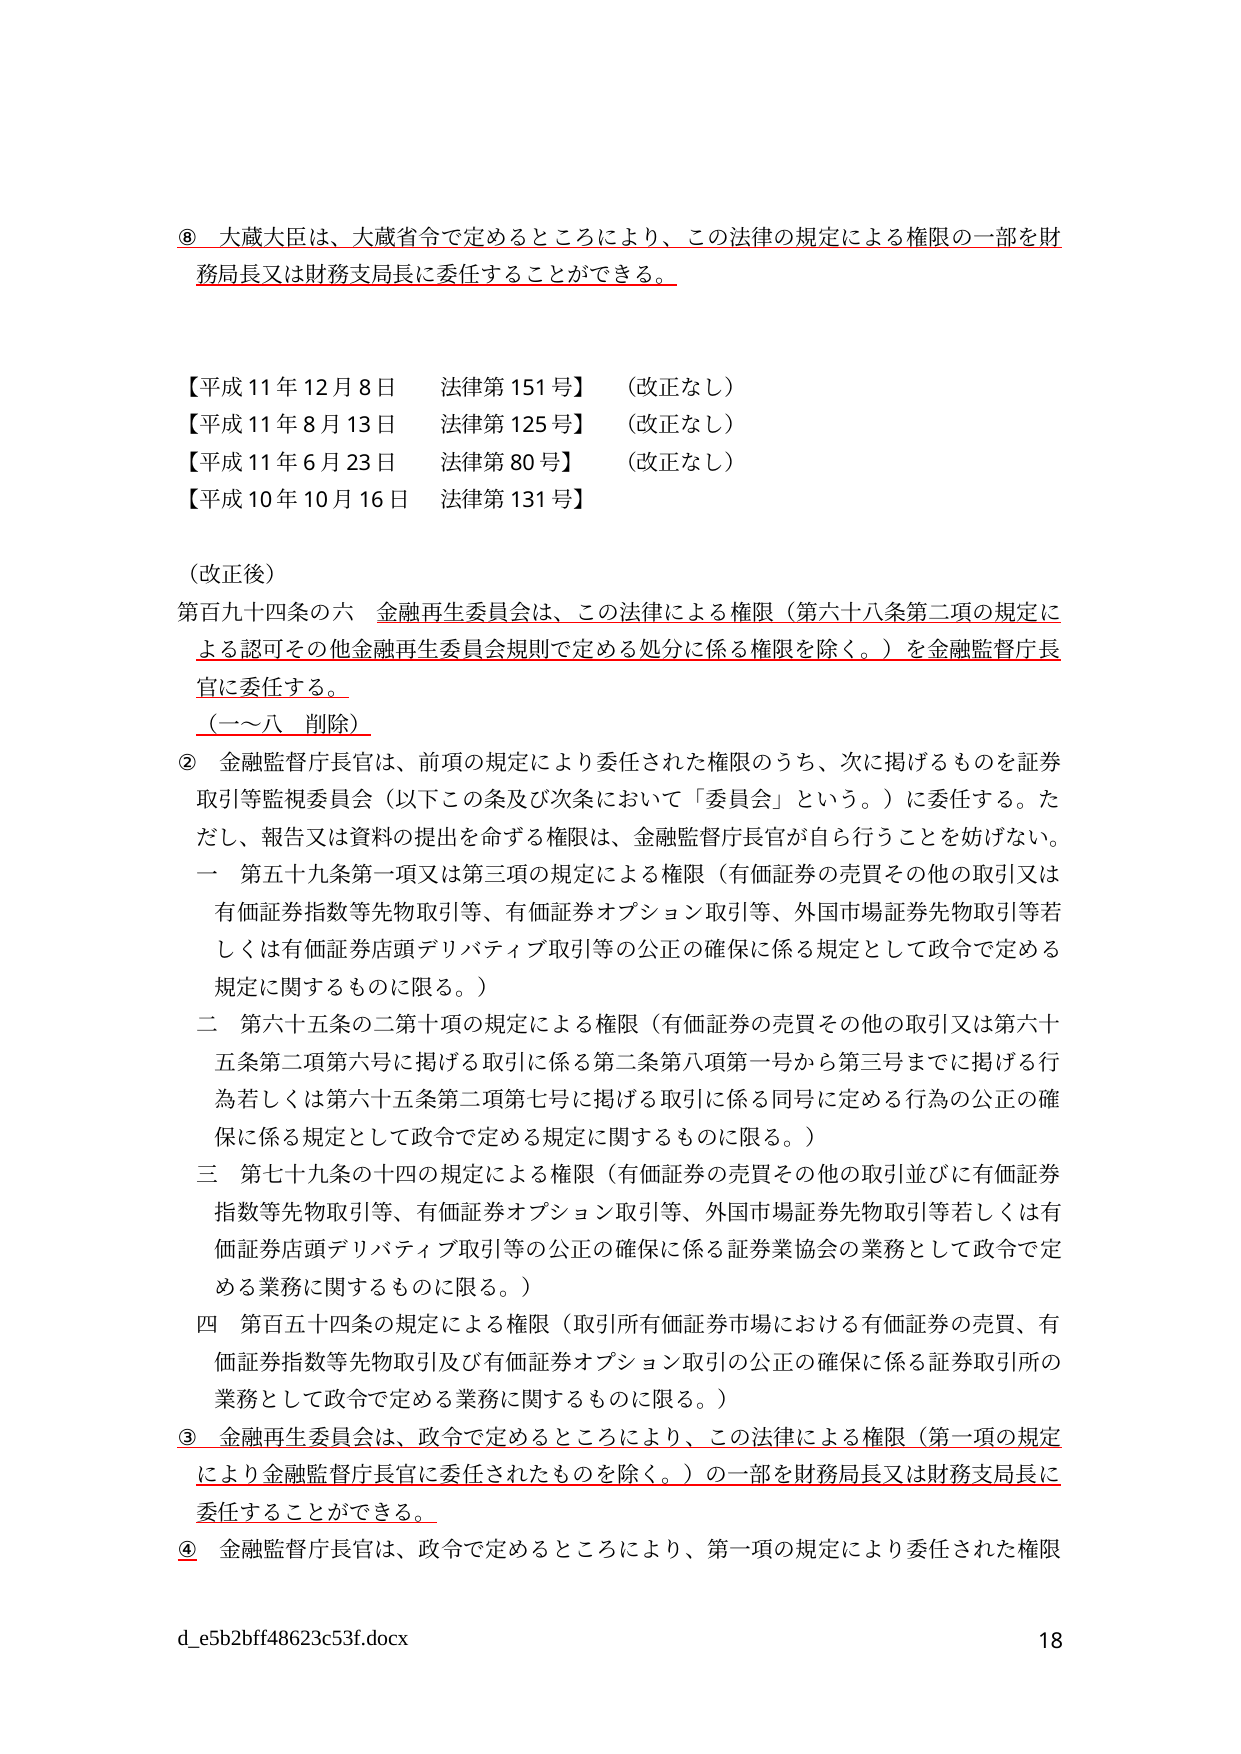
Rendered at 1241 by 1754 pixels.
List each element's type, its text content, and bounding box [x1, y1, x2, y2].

text 【平成11年12月8日 法律第151号】 （改正なし） [177, 367, 1063, 404]
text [177, 1529, 1063, 1567]
text 【平成11年8月13日 法律第125号】 （改正なし） [177, 404, 1063, 442]
text 三 第七十九条の十四の規定による権限（有価証券の売買その他の取引並びに有価証券指数等先物取引等、有価証券オプション取引等、外国市場証券先物取引等若しくは有価証券店頭デリバティブ取引等の公正の確保に係る証券業協会の業務として政令で定める業務に関するものに限る。） [196, 1154, 1063, 1304]
text 【平成10年10月16日 法律第131号】 [177, 479, 1063, 517]
text （一～八 削除） [196, 704, 1063, 742]
text 第百九十四条の六 金融再生委員会は、この法律による権限（第六十八条第二項の規定による認可その他金融再生委員会規則で定める処分に係る権限を除く。）を金融監督庁長官に委任する。 [177, 592, 1063, 704]
text ⑧ 大蔵大臣は、大蔵省令で定めるところにより、この法律の規定による権限の一部を財務局長又は財務支局長に委任することができる。 [177, 217, 1063, 292]
text 四 第百五十四条の規定による権限（取引所有価証券市場における有価証券の売買、有価証券指数等先物取引及び有価証券オプション取引の公正の確保に係る証券取引所の業務として政令で定める業務に関するものに限る。） [196, 1304, 1063, 1417]
text ② 金融監督庁長官は、前項の規定により委任された権限のうち、次に掲げるものを証券取引等監視委員会（以下この条及び次条において「委員会」という。）に委任する。ただし、報告又は資料の提出を命ずる権限は、金融監督庁長官が自ら行うことを妨げない。 [177, 742, 1063, 854]
text 一 第五十九条第一項又は第三項の規定による権限（有価証券の売買その他の取引又は有価証券指数等先物取引等、有価証券オプション取引等、外国市場証券先物取引等若しくは有価証券店頭デリバティブ取引等の公正の確保に係る規定として政令で定める規定に関するものに限る。） [196, 854, 1063, 1004]
text 二 第六十五条の二第十項の規定による権限（有価証券の売買その他の取引又は第六十五条第二項第六号に掲げる取引に係る第二条第八項第一号から第三号までに掲げる行為若しくは第六十五条第二項第七号に掲げる取引に係る同号に定める行為の公正の確保に係る規定として政令で定める規定に関するものに限る。） [196, 1004, 1063, 1154]
text ③ 金融再生委員会は、政令で定めるところにより、この法律による権限（第一項の規定により金融監督庁長官に委任されたものを除く。）の一部を財務局長又は財務支局長に委任することができる。 [177, 1417, 1063, 1529]
text 【平成11年6月23日 法律第80号】 （改正なし） [177, 442, 1063, 479]
text （改正後） [177, 554, 1063, 592]
